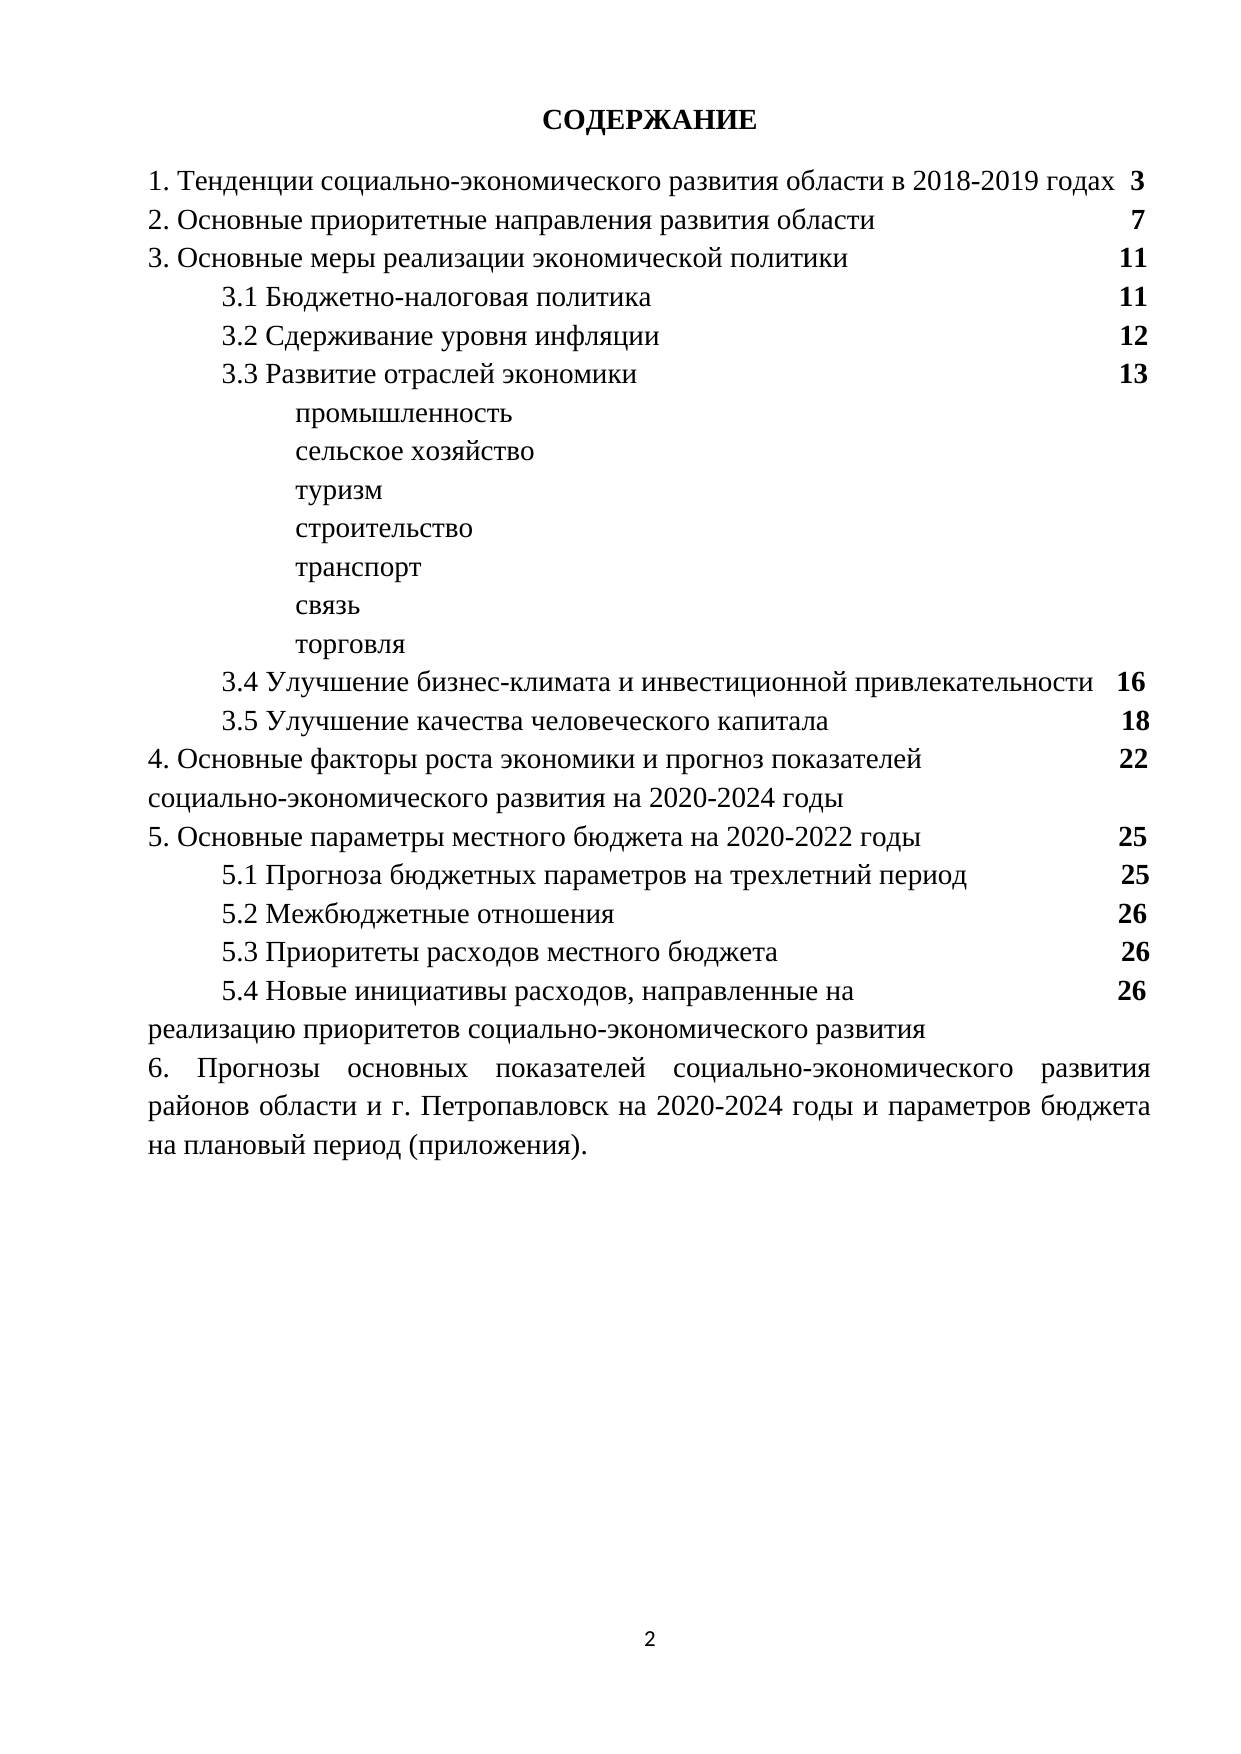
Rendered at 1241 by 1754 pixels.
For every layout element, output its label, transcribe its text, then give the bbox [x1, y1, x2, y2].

text промышленность [221, 395, 1152, 428]
text 3.5 Улучшение качества человеческого капитала 18 [148, 703, 1152, 737]
text 2. Основные приоритетные направления развития области 7 [148, 202, 1152, 236]
text 3.1 Бюджетно-налоговая политика 11 [148, 279, 1152, 313]
text 5.3 Приоритеты расходов местного бюджета 26 [148, 934, 1152, 968]
text сельское хозяйство [221, 433, 1152, 467]
text 5.2 Межбюджетные отношения 26 [148, 896, 1152, 929]
text 3.3 Развитие отраслей экономики 13 [148, 356, 1152, 390]
text 3.2 Сдерживание уровня инфляции 12 [148, 318, 1152, 351]
text 4. Основные факторы роста экономики и прогноз показателей 22 [148, 742, 1152, 775]
text СОДЕРЖАНИЕ [148, 102, 1152, 135]
text 5. Основные параметры местного бюджета на 2020-2022 годы 25 [148, 819, 1152, 852]
text 1. Тенденции социально-экономического развития области в 2018-2019 годах 3 [148, 163, 1152, 197]
text 3. Основные меры реализации экономической политики 11 [148, 241, 1152, 274]
text 3.4 Улучшение бизнес-климата и инвестиционной привлекательности 16 [148, 664, 1152, 698]
text 5.1 Прогноза бюджетных параметров на трехлетний период 25 [148, 857, 1152, 891]
text 6. Прогнозы основных показателей социально-экономического развития районов области и г. Петропавловск на 2020-2024 годы и параметров бюджета на плановый период (приложения). [148, 1050, 1152, 1161]
text туризм [221, 472, 1152, 505]
text связь [221, 587, 1152, 621]
text строительство [221, 510, 1152, 544]
text торговля [221, 626, 1152, 659]
text реализацию приоритетов социально-экономического развития [148, 1011, 1152, 1045]
text 5.4 Новые инициативы расходов, направленные на 26 [148, 973, 1152, 1006]
text социально-экономического развития на 2020-2024 годы [148, 780, 1152, 814]
text транспорт [221, 549, 1152, 582]
